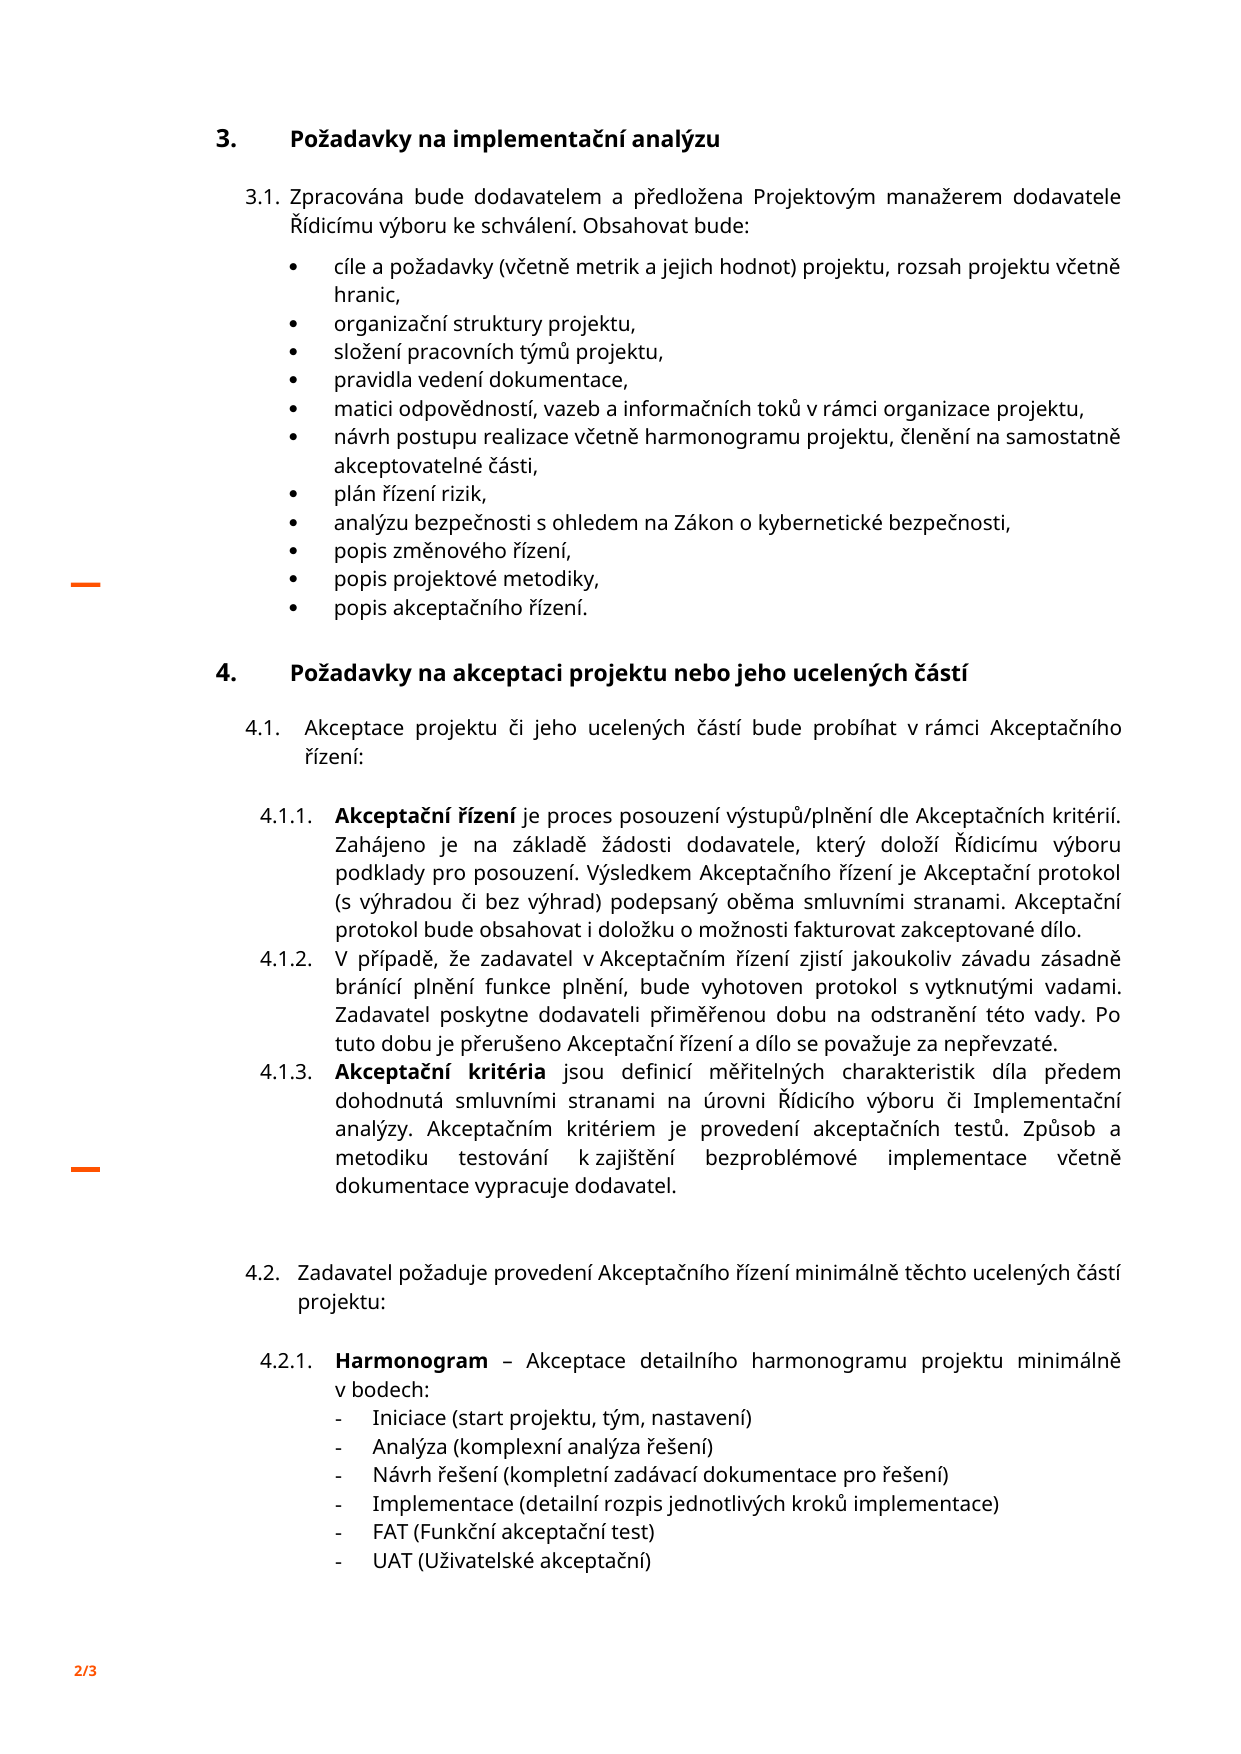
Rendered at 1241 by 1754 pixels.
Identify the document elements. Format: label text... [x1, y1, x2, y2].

list Zpracována bude dodavatelem a předložena Projektovým manažerem dodavatele Řídicímu výboru ke schválení. Obsahovat bude: [245, 182, 1122, 239]
list Akceptační kritéria jsou definicí měřitelných charakteristik díla předem dohodnutá smluvními stranami na úrovni Řídicího výboru či Implementační analýzy. Akceptačním kritériem je provedení akceptačních testů. Způsob a metodiku testování k zajištění bezproblémové implementace včetně dokumentace vypracuje dodavatel. [260, 1057, 1122, 1199]
list návrh postupu realizace včetně harmonogramu projektu, členění na samostatně akceptovatelné části, [289, 422, 1122, 479]
list Iniciace (start projektu, tým, nastavení) [335, 1403, 1122, 1432]
list Požadavky na implementační analýzu [216, 121, 1122, 155]
list Akceptace projektu či jeho ucelených částí bude probíhat v rámci Akceptačního řízení: [245, 713, 1122, 770]
list organizační struktury projektu, [289, 309, 1122, 337]
list pravidla vedení dokumentace, [289, 366, 1122, 394]
list FAT (Funkční akceptační test) [335, 1517, 1122, 1546]
list Zadavatel požaduje provedení Akceptačního řízení minimálně těchto ucelených částí projektu: [245, 1258, 1122, 1315]
list Harmonogram – Akceptace detailního harmonogramu projektu minimálně v bodech: [260, 1347, 1122, 1403]
list Analýza (komplexní analýza řešení) [335, 1432, 1122, 1460]
list plán řízení rizik, [289, 479, 1122, 508]
list popis projektové metodiky, [289, 564, 1122, 593]
list Návrh řešení (kompletní zadávací dokumentace pro řešení) [335, 1460, 1122, 1489]
list popis akceptačního řízení. [289, 593, 1122, 621]
list složení pracovních týmů projektu, [289, 337, 1122, 366]
list matici odpovědností, vazeb a informačních toků v rámci organizace projektu, [289, 394, 1122, 422]
list Implementace (detailní rozpis jednotlivých kroků implementace) [335, 1489, 1122, 1517]
list Akceptační řízení je proces posouzení výstupů/plnění dle Akceptačních kritérií. Zahájeno je na základě žádosti dodavatele, který doloží Řídicímu výboru podklady pro posouzení. Výsledkem Akceptačního řízení je Akceptační protokol (s výhradou či bez výhrad) podepsaný oběma smluvními stranami. Akceptační protokol bude obsahovat i doložku o možnosti fakturovat zakceptované dílo. [260, 801, 1122, 944]
list Požadavky na akceptaci projektu nebo jeho ucelených částí [216, 654, 1122, 688]
list cíle a požadavky (včetně metrik a jejich hodnot) projektu, rozsah projektu včetně hranic, [289, 252, 1122, 309]
list analýzu bezpečnosti s ohledem na Zákon o kybernetické bezpečnosti, [289, 508, 1122, 536]
list UAT (Uživatelské akceptační) [335, 1546, 1122, 1574]
list popis změnového řízení, [289, 536, 1122, 564]
list V případě, že zadavatel v Akceptačním řízení zjistí jakoukoliv závadu zásadně bránící plnění funkce plnění, bude vyhotoven protokol s vytknutými vadami. Zadavatel poskytne dodavateli přiměřenou dobu na odstranění této vady. Po tuto dobu je přerušeno Akceptační řízení a dílo se považuje za nepřevzaté. [260, 944, 1122, 1057]
